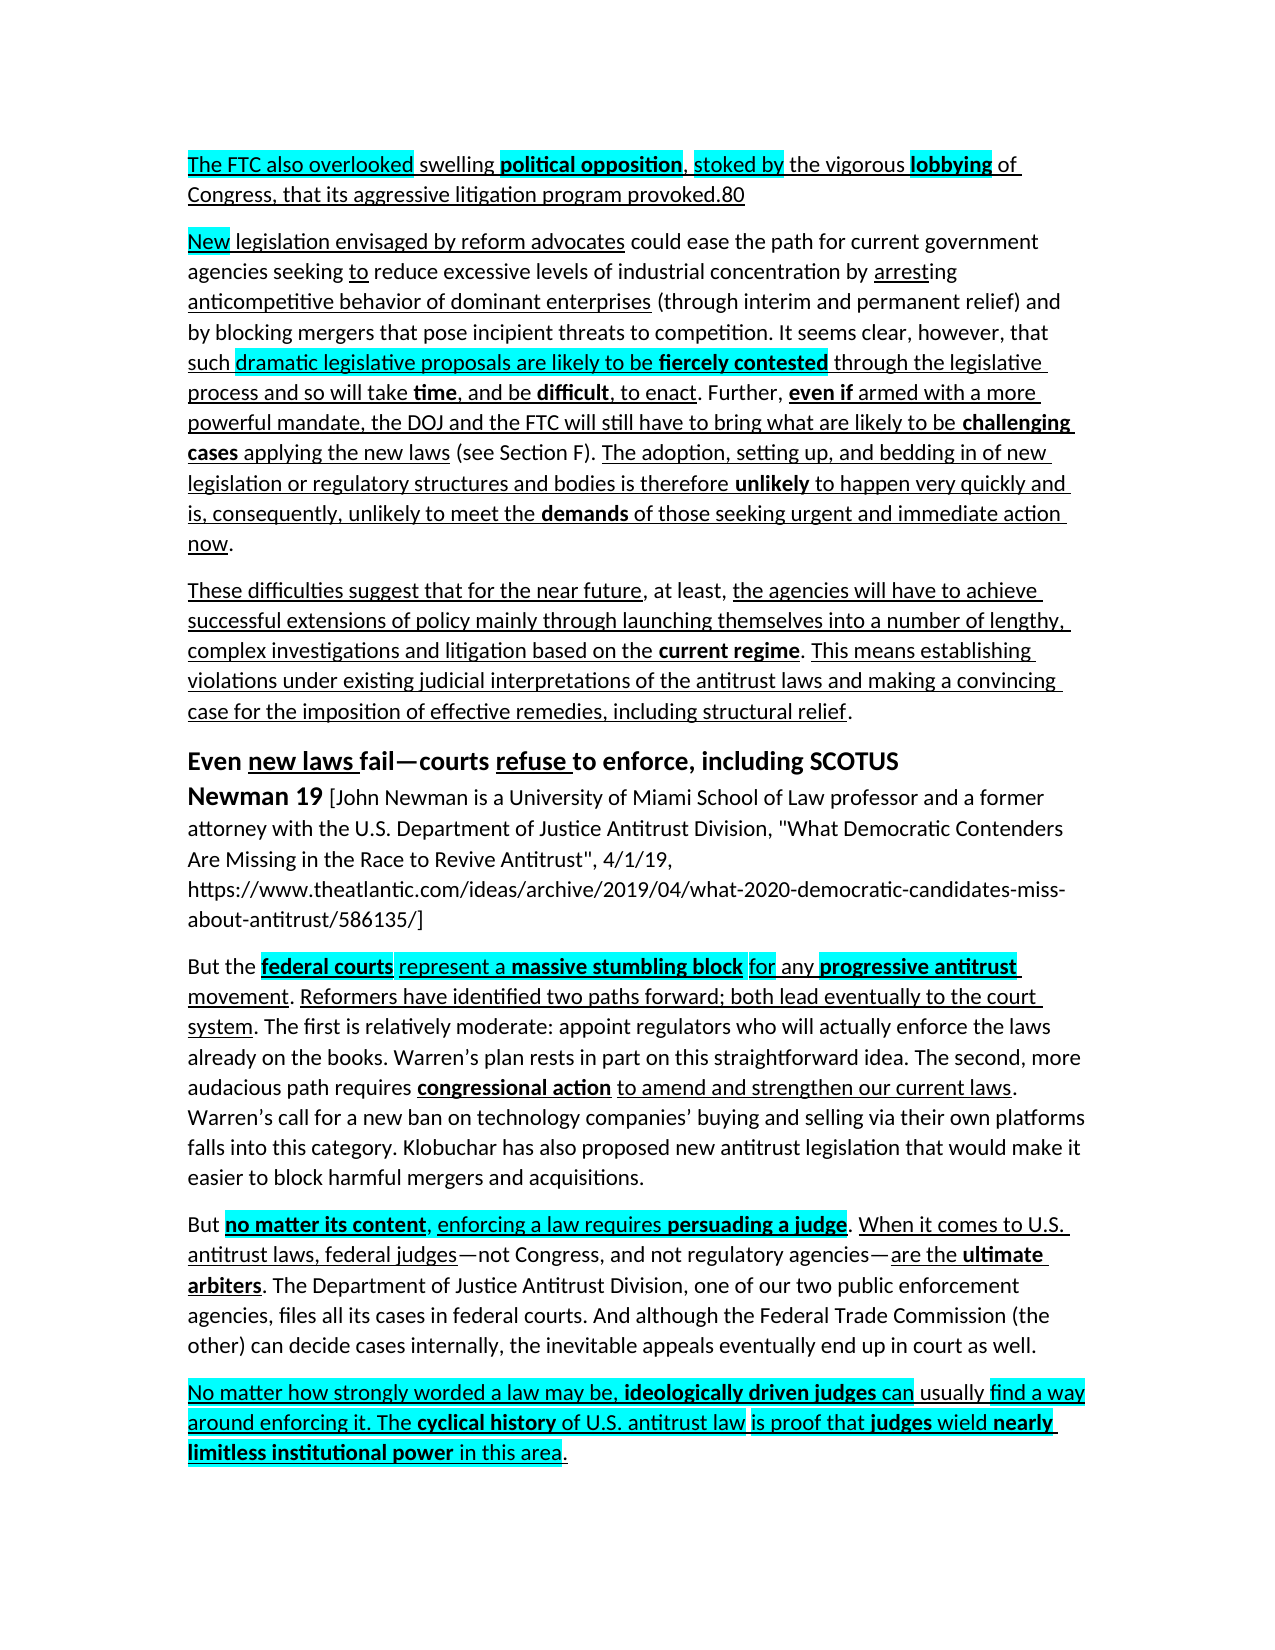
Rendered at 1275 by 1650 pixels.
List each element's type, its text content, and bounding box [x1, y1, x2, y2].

text No matter how strongly worded a law may be, ideologically driven judges can usually find a way around enforcing it. The cyclical history of U.S. antitrust law is proof that judges wield nearly limitless institutional power in this area. [187, 1378, 1087, 1467]
subtitle Even new laws fail—courts refuse to enforce, including SCOTUS [187, 744, 1087, 777]
text But no matter its content, enforcing a law requires persuading a judge. When it comes to U.S. antitrust laws, federal judges—not Congress, and not regulatory agencies—are the ultimate arbiters. The Department of Justice Antitrust Division, one of our two public enforcement agencies, files all its cases in federal courts. And although the Federal Trade Commission (the other) can decide cases internally, the inevitable appeals eventually end up in court as well. [187, 1210, 1087, 1359]
text New legislation envisaged by reform advocates could ease the path for current government agencies seeking to reduce excessive levels of industrial concentration by arresting anticompetitive behavior of dominant enterprises (through interim and permanent relief) and by blocking mergers that pose incipient threats to competition. It seems clear, however, that such dramatic legislative proposals are likely to be fiercely contested through the legislative process and so will take time, and be difficult, to enact. Further, even if armed with a more powerful mandate, the DOJ and the FTC will still have to bring what are likely to be challenging cases applying the new laws (see Section F). The adoption, setting up, and bedding in of new legislation or regulatory structures and bodies is therefore unlikely to happen very quickly and is, consequently, unlikely to meet the demands of those seeking urgent and immediate action now. [187, 227, 1087, 557]
text These difficulties suggest that for the near future, at least, the agencies will have to achieve successful extensions of policy mainly through launching themselves into a number of lengthy, complex investigations and litigation based on the current regime. This means establishing violations under existing judicial interpretations of the antitrust laws and making a convincing case for the imposition of effective remedies, including structural relief. [187, 576, 1087, 725]
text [187, 150, 1087, 208]
text But the federal courts represent a massive stumbling block for any progressive antitrust movement. Reformers have identified two paths forward; both lead eventually to the court system. The first is relatively moderate: appoint regulators who will actually enforce the laws already on the books. Warren’s plan rests in part on this straightforward idea. The second, more audacious path requires congressional action to amend and strengthen our current laws. Warren’s call for a new ban on technology companies’ buying and selling via their own platforms falls into this category. Klobuchar has also proposed new antitrust legislation that would make it easier to block harmful mergers and acquisitions. [187, 952, 1087, 1192]
text Newman 19 [John Newman is a University of Miami School of Law professor and a former attorney with the U.S. Department of Justice Antitrust Division, "What Democratic Contenders Are Missing in the Race to Revive Antitrust", 4/1/19, https://www.theatlantic.com/ideas/archive/2019/04/what-2020-democratic-candidates-miss-about-antitrust/586135/] [187, 779, 1087, 933]
